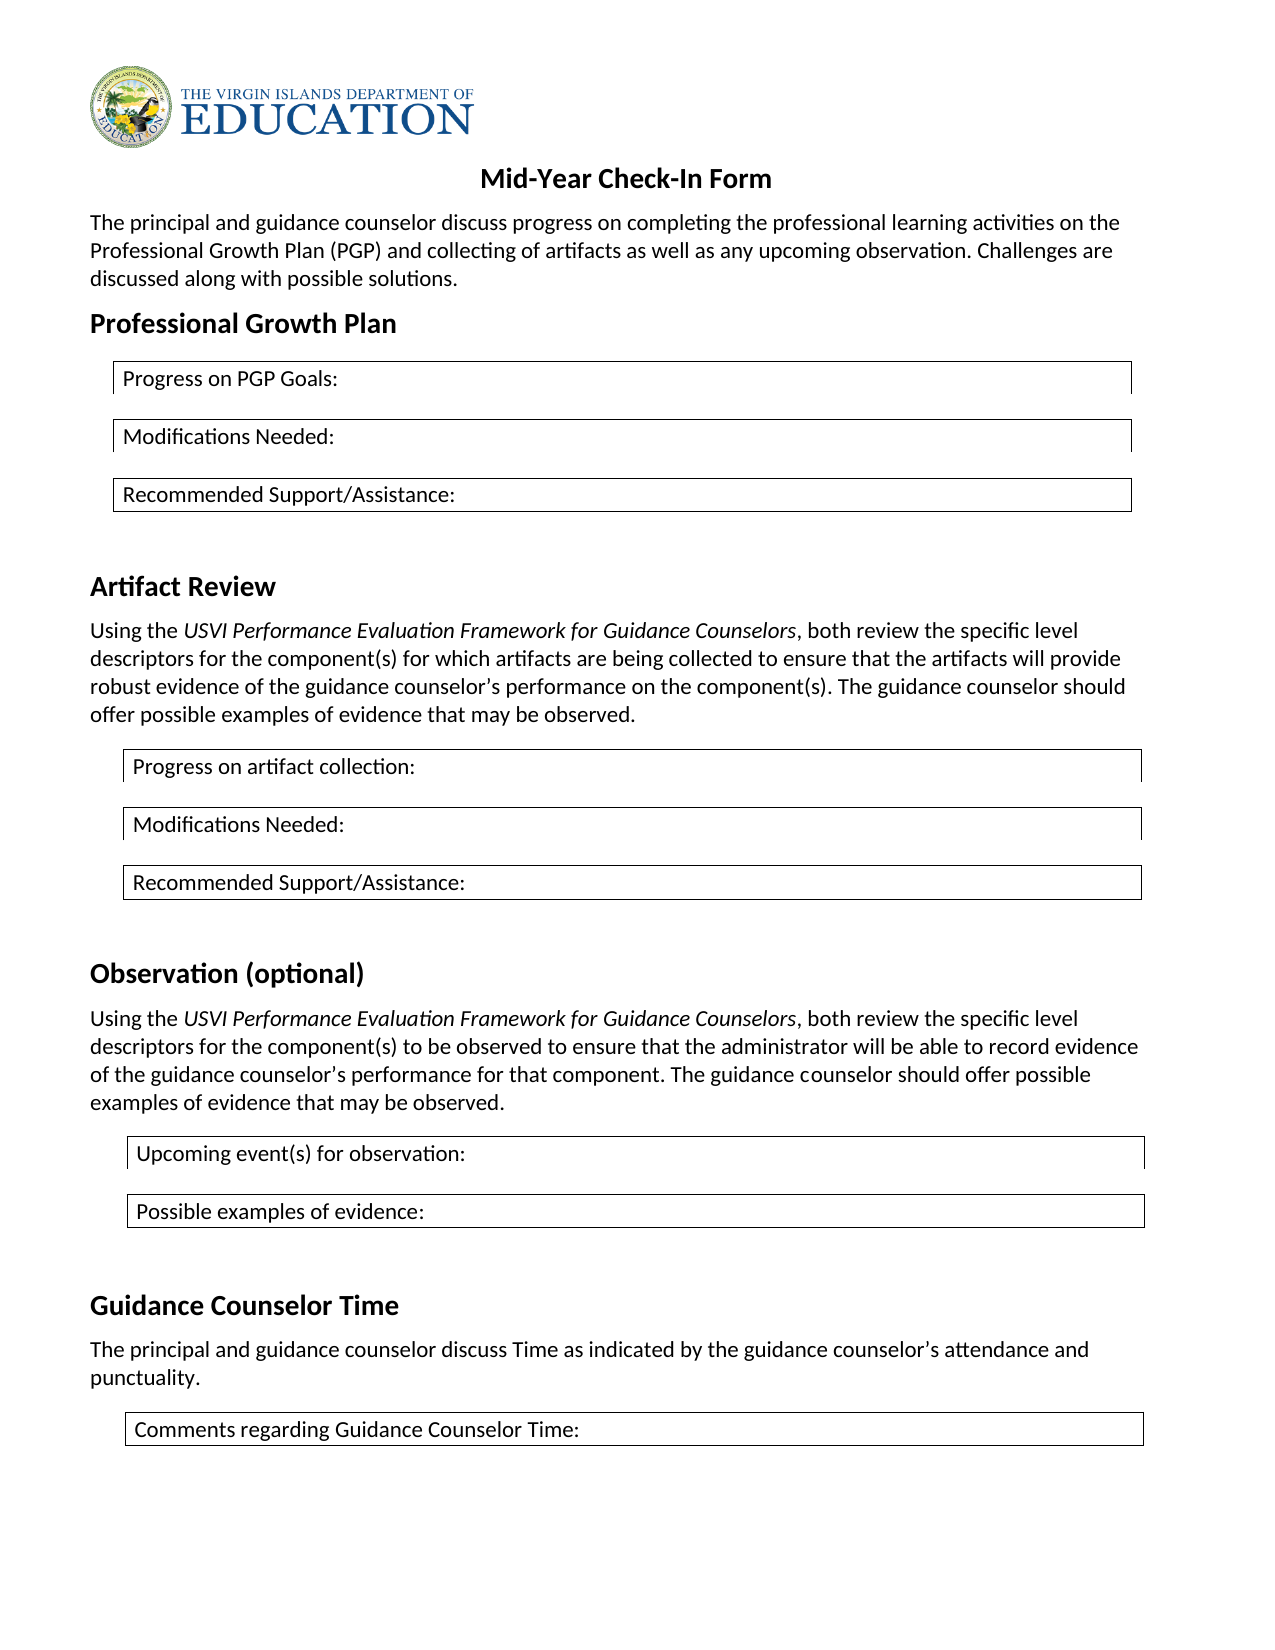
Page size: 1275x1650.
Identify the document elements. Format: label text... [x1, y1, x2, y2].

text The principal and guidance counselor discuss progress on completing the professional learning activities on the Professional Growth Plan (PGP) and collecting of artifacts as well as any upcoming observation. Challenges are discussed along with possible solutions. [90, 208, 1162, 292]
text Observation (optional) [90, 768, 1162, 991]
text The principal and guidance counselor discuss Time as indicated by the guidance counselor’s attendance and punctuality. [90, 1335, 1167, 1391]
picture [90, 66, 478, 148]
text Using the USVI Performance Evaluation Framework for Guidance Counselors, both review the specific level descriptors for the component(s) for which artifacts are being collected to ensure that the artifacts will provide robust evidence of the guidance counselor’s performance on the component(s). The guidance counselor should offer possible examples of evidence that may be observed. [90, 616, 1162, 728]
text Artifact Review [90, 381, 1162, 603]
text Using the USVI Performance Evaluation Framework for Guidance Counselors, both review the specific level descriptors for the component(s) to be observed to ensure that the administrator will be able to record evidence of the guidance counselor’s performance for that component. The guidance counselor should offer possible examples of evidence that may be observed. [90, 1004, 1164, 1116]
text Mid-Year Check-In Form [90, 160, 1162, 196]
text Professional Growth Plan [90, 305, 1162, 341]
text Guidance Counselor Time [90, 1156, 1167, 1322]
